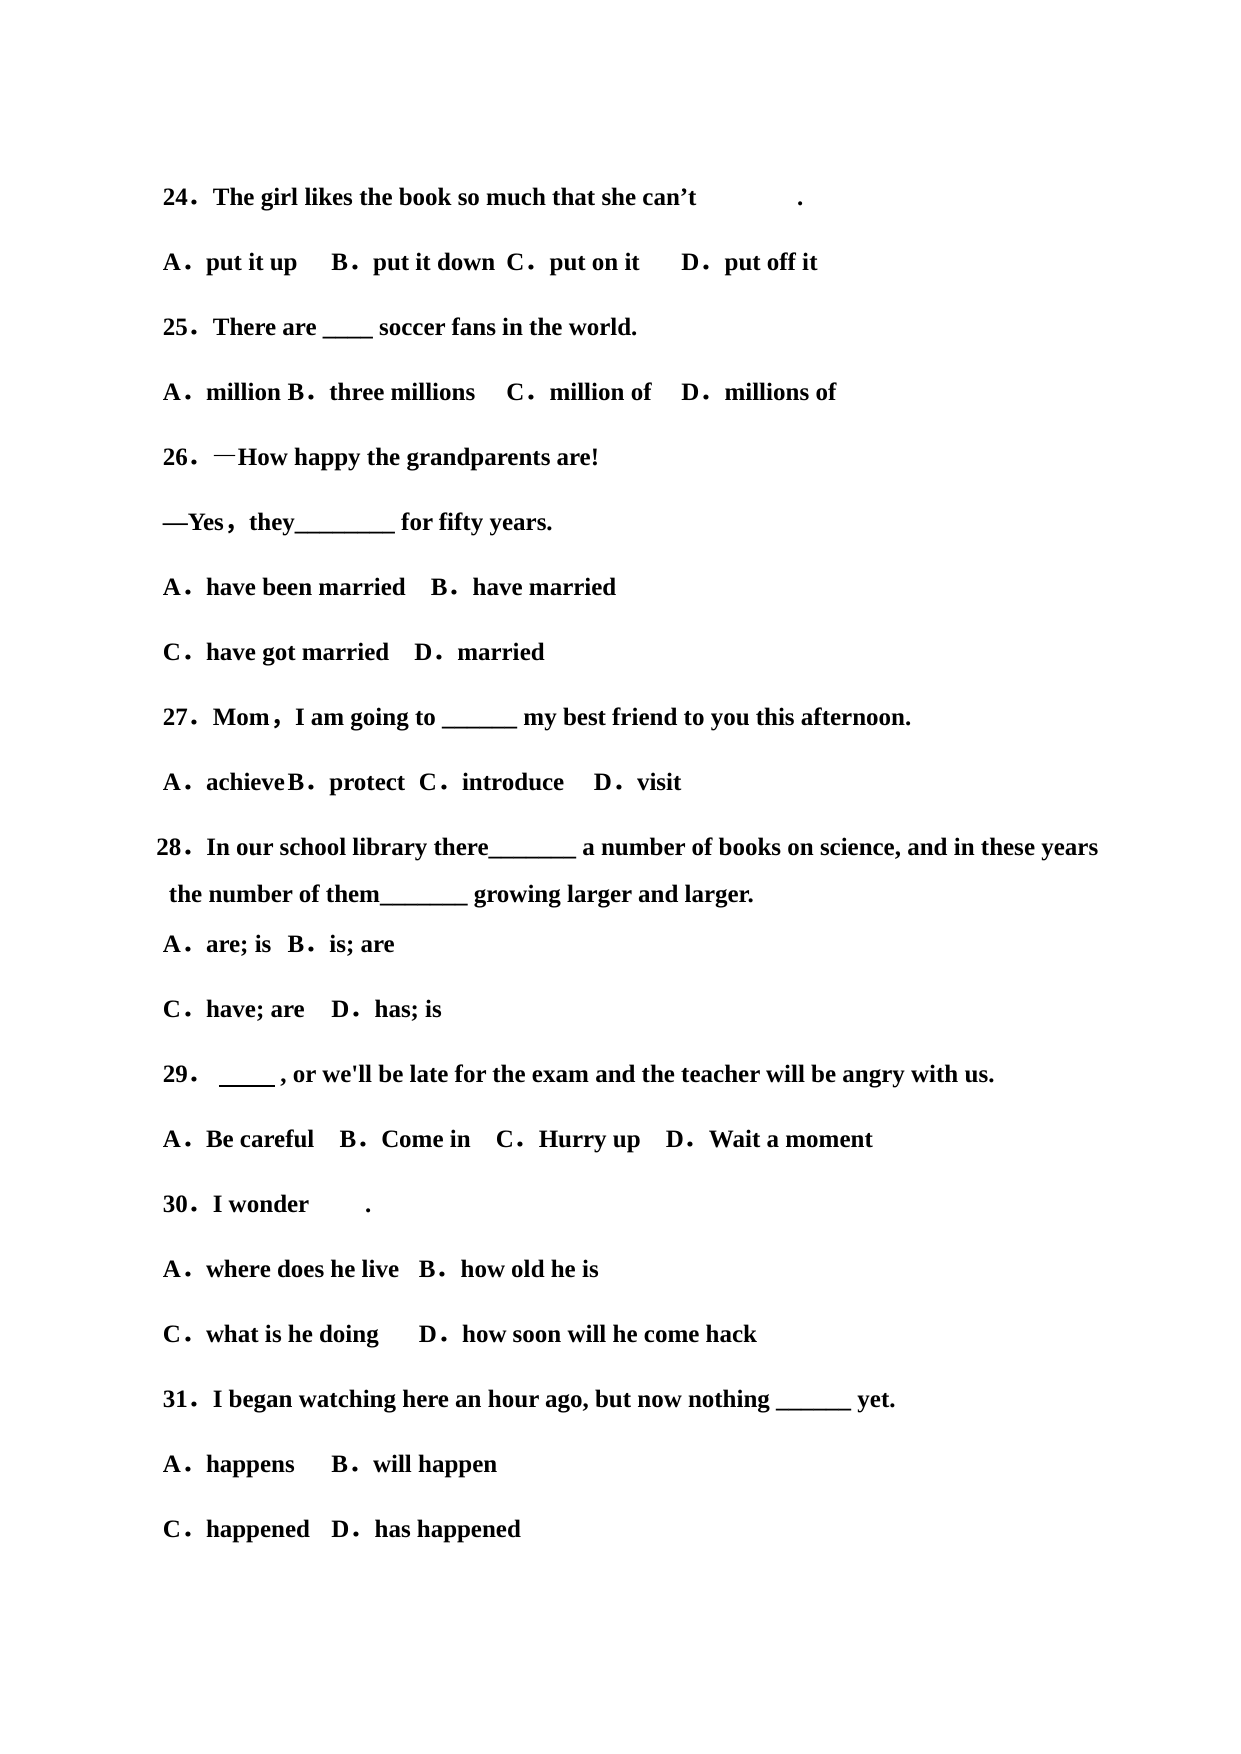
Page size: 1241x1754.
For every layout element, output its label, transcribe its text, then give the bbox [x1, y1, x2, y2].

list C．have got married D．married [112, 617, 1128, 682]
list A．Be careful B．Come in C．Hurry up D．Wait a moment [112, 1104, 1128, 1169]
list 27．Mom，I am going to ______ my best friend to you this afternoon. [112, 682, 1128, 747]
list 24．The girl likes the book so much that she can’t . [112, 162, 1128, 227]
list 29． , or we'll be late for the exam and the teacher will be angry with us. [112, 1039, 1128, 1104]
list A．achieve B．protect C．introduce D．visit [112, 747, 1128, 812]
list —Yes，they________ for fifty years. [112, 487, 1128, 552]
list 25．There are ____ soccer fans in the world. [112, 292, 1128, 357]
list 31．I began watching here an hour ago, but now nothing ______ yet. [112, 1364, 1128, 1429]
list 28．In our school library there_______ a number of books on science, and in these years the number of them_______ growing larger and larger. [156, 812, 1128, 909]
list A．million B．three millions C．million of D．millions of [112, 357, 1128, 422]
list C．happened D．has happened [112, 1494, 1128, 1559]
list A．have been married B．have married [112, 552, 1128, 617]
list C．what is he doing D．how soon will he come hack [112, 1299, 1128, 1364]
list 26．—How happy the grandparents are! [112, 422, 1128, 487]
list A．are; is B．is; are [112, 909, 1128, 974]
list C．have; are D．has; is [112, 974, 1128, 1039]
list 30．I wonder . [112, 1169, 1128, 1234]
list A．happens B．will happen [112, 1429, 1128, 1494]
list A．where does he live B．how old he is [112, 1234, 1128, 1299]
list A．put it up B．put it down C．put on it D．put off it [112, 227, 1128, 292]
